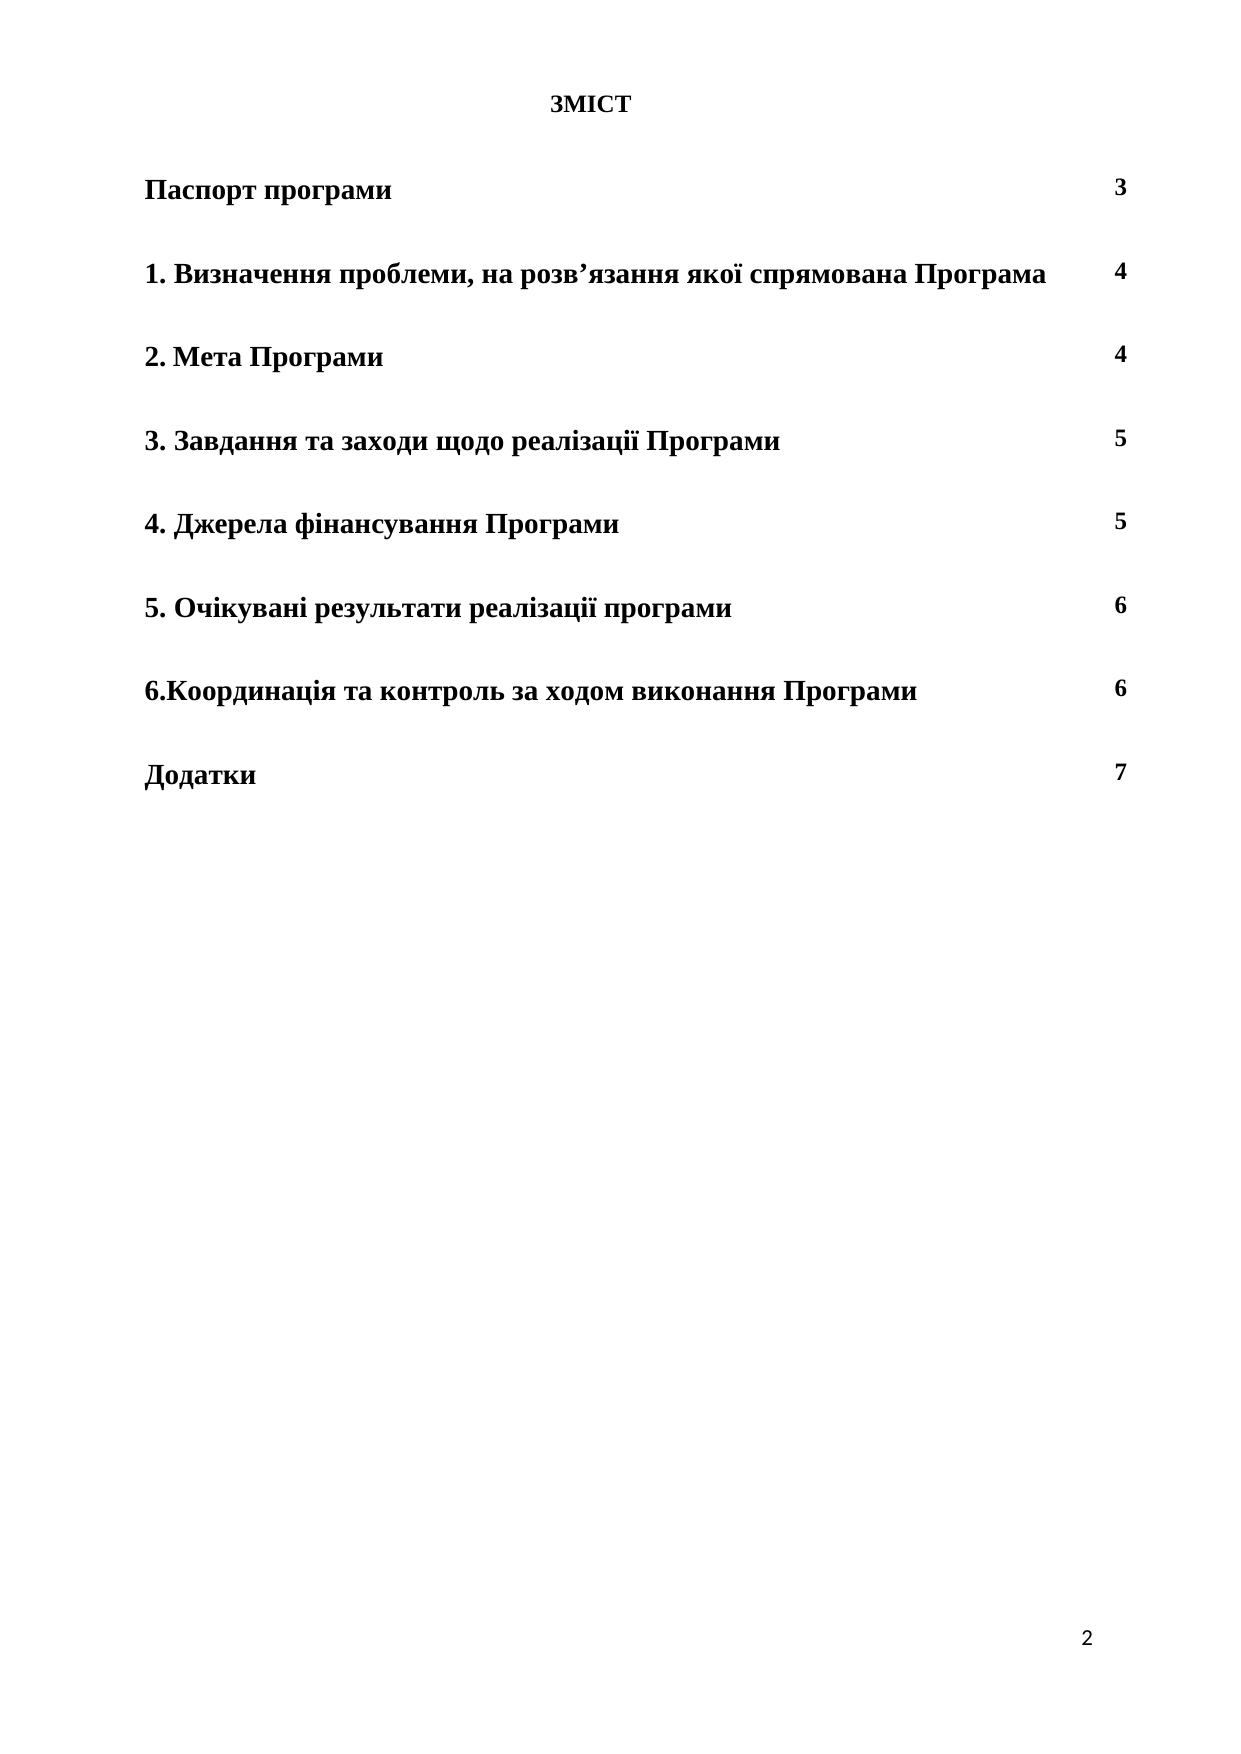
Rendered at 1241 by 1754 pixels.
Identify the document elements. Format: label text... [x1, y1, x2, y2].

table_cell 1. Визначення проблеми, на розв’язання якої спрямована Програма [133, 256, 1060, 339]
table_cell 2. Мета Програми [133, 339, 1060, 423]
table_cell 4 [1060, 256, 1181, 339]
table_cell 6 [1060, 674, 1181, 757]
table_cell 6 [1060, 590, 1181, 673]
table_cell 3. Завдання та заходи щодо реалізації Програми [133, 423, 1060, 506]
table_header Паспорт програми [133, 172, 1060, 256]
table_cell Додатки [133, 757, 1060, 803]
text ЗМІСТ [89, 89, 1092, 117]
table_cell 5 [1060, 423, 1181, 506]
table_cell 5. Очікувані результати реалізації програми [133, 590, 1060, 673]
table_cell 7 [1060, 757, 1181, 803]
table_cell 5 [1060, 506, 1181, 590]
table_cell 6.Координація та контроль за ходом виконання Програми [133, 674, 1060, 757]
table_cell 4 [1060, 339, 1181, 423]
table_cell 4. Джерела фінансування Програми [133, 506, 1060, 590]
table_header 3 [1060, 172, 1181, 256]
